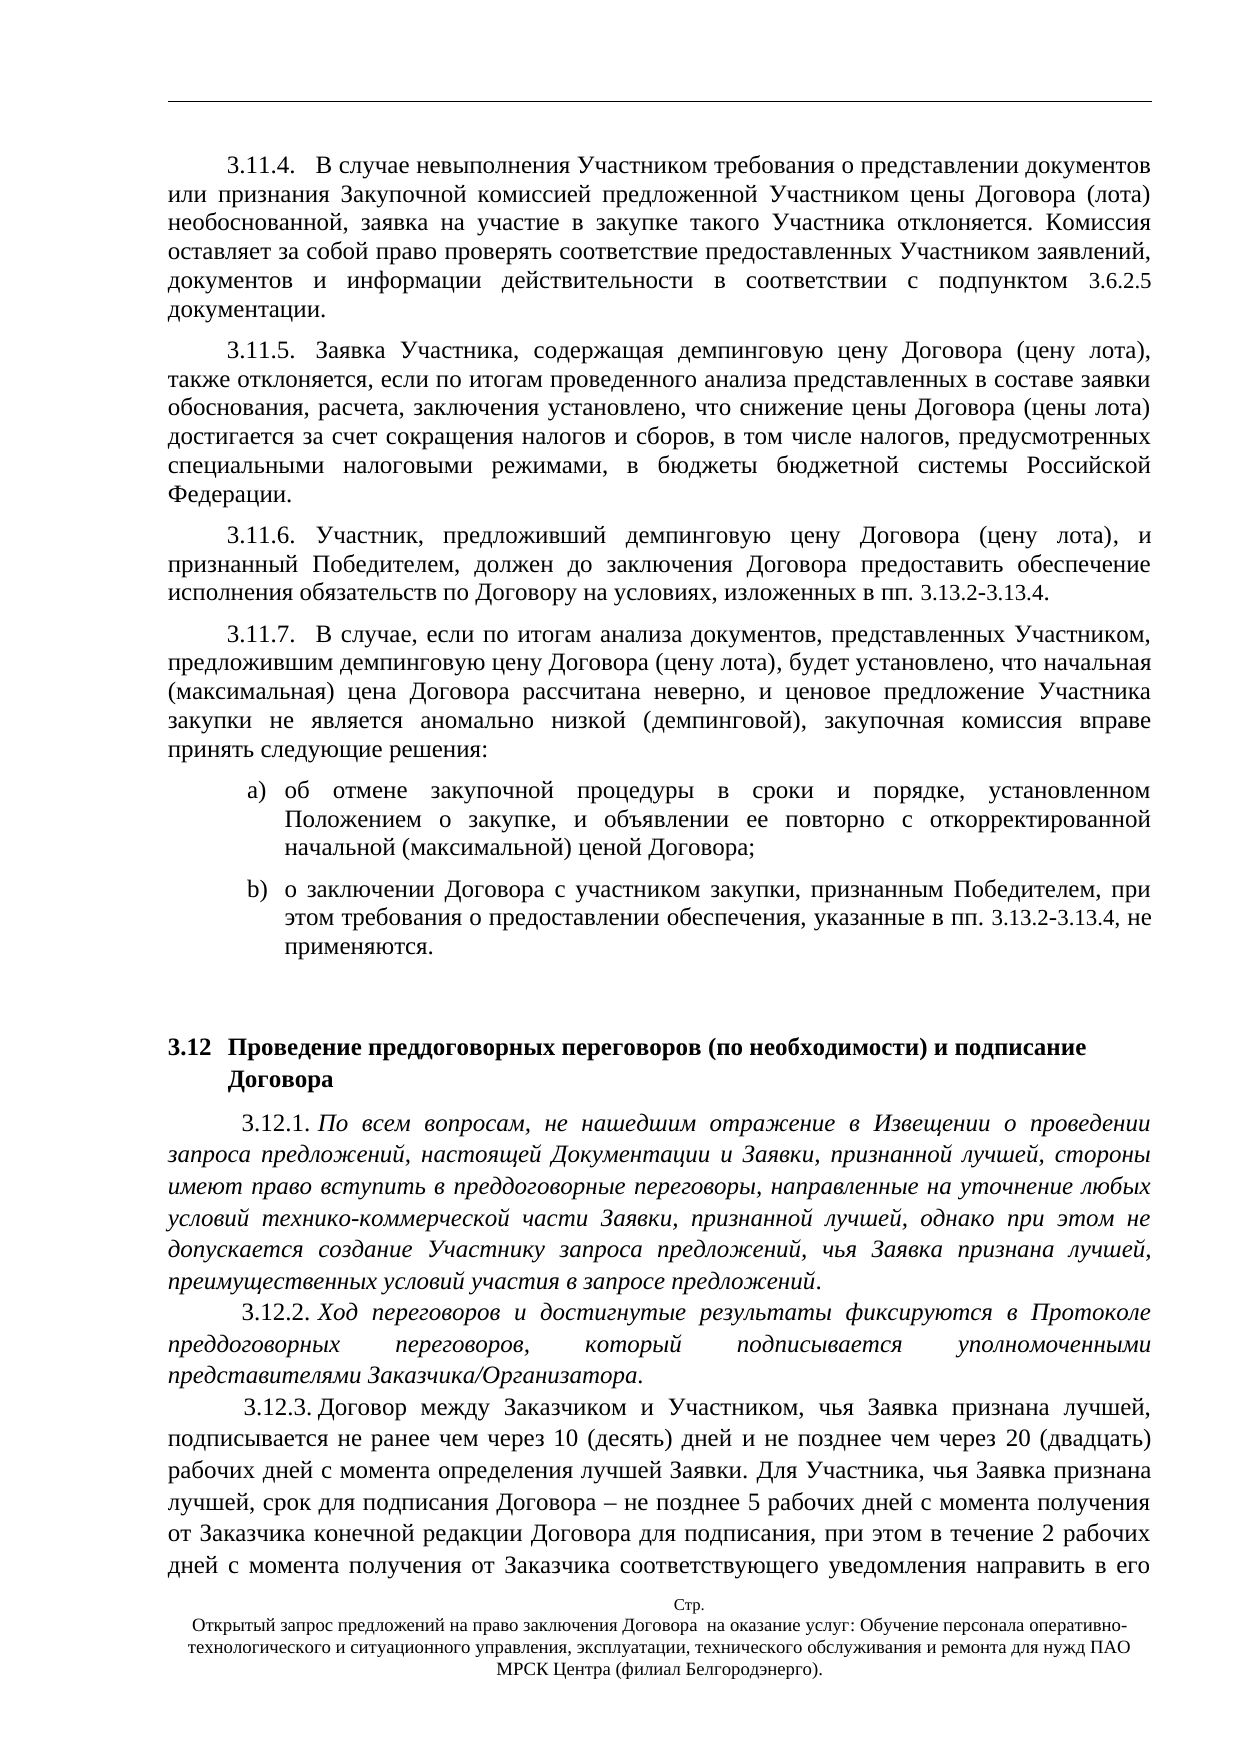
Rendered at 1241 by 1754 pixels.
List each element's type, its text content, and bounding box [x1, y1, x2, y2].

list об отмене закупочной процедуры в сроки и порядке, установленном Положением о закупке, и объявлении ее повторно с откорректированной начальной (максимальной) ценой Договора; [247, 775, 1152, 861]
list Участник, предложивший демпинговую цену Договора (цену лота), и признанный Победителем, должен до заключения Договора предоставить обеспечение исполнения обязательств по Договору на условиях, изложенных в пп. 3.13.2-3.13.4. [168, 520, 1152, 606]
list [168, 1392, 1152, 1578]
list В случае, если по итогам анализа документов, представленных Участником, предложившим демпинговую цену Договора (цену лота), будет установлено, что начальная (максимальная) цена Договора рассчитана неверно, и ценовое предложение Участника закупки не является аномально низкой (демпинговой), закупочная комиссия вправе принять следующие решения: [168, 619, 1152, 762]
list Ход переговоров и достигнутые результаты фиксируются в Протоколе преддоговорных переговоров, который подписывается уполномоченными представителями Заказчика/Организатора. [168, 1297, 1152, 1389]
subtitle Проведение преддоговорных переговоров (по необходимости) и подписание Договора [168, 1032, 1152, 1093]
list По всем вопросам, не нашедшим отражение в Извещении о проведении запроса предложений, настоящей Документации и Заявки, признанной лучшей, стороны имеют право вступить в преддоговорные переговоры, направленные на уточнение любых условий технико-коммерческой части Заявки, признанной лучшей, однако при этом не допускается создание Участнику запроса предложений, чья Заявка признана лучшей, преимущественных условий участия в запросе предложений. [168, 1108, 1152, 1294]
list В случае невыполнения Участником требования о представлении документов или признания Закупочной комиссией предложенной Участником цены Договора (лота) необоснованной, заявка на участие в закупке такого Участника отклоняется. Комиссия оставляет за собой право проверять соответствие предоставленных Участником заявлений, документов и информации действительности в соответствии с подпунктом 3.6.2.5 документации. [168, 150, 1152, 322]
list Заявка Участника, содержащая демпинговую цену Договора (цену лота), также отклоняется, если по итогам проведенного анализа представленных в составе заявки обоснования, расчета, заключения установлено, что снижение цены Договора (цены лота) достигается за счет сокращения налогов и сборов, в том числе налогов, предусмотренных специальными налоговыми режимами, в бюджеты бюджетной системы Российской Федерации. [168, 335, 1152, 507]
list о заключении Договора с участником закупки, признанным Победителем, при этом требования о предоставлении обеспечения, указанные в пп. 3.13.2-3.13.4, не применяются. [247, 874, 1152, 960]
